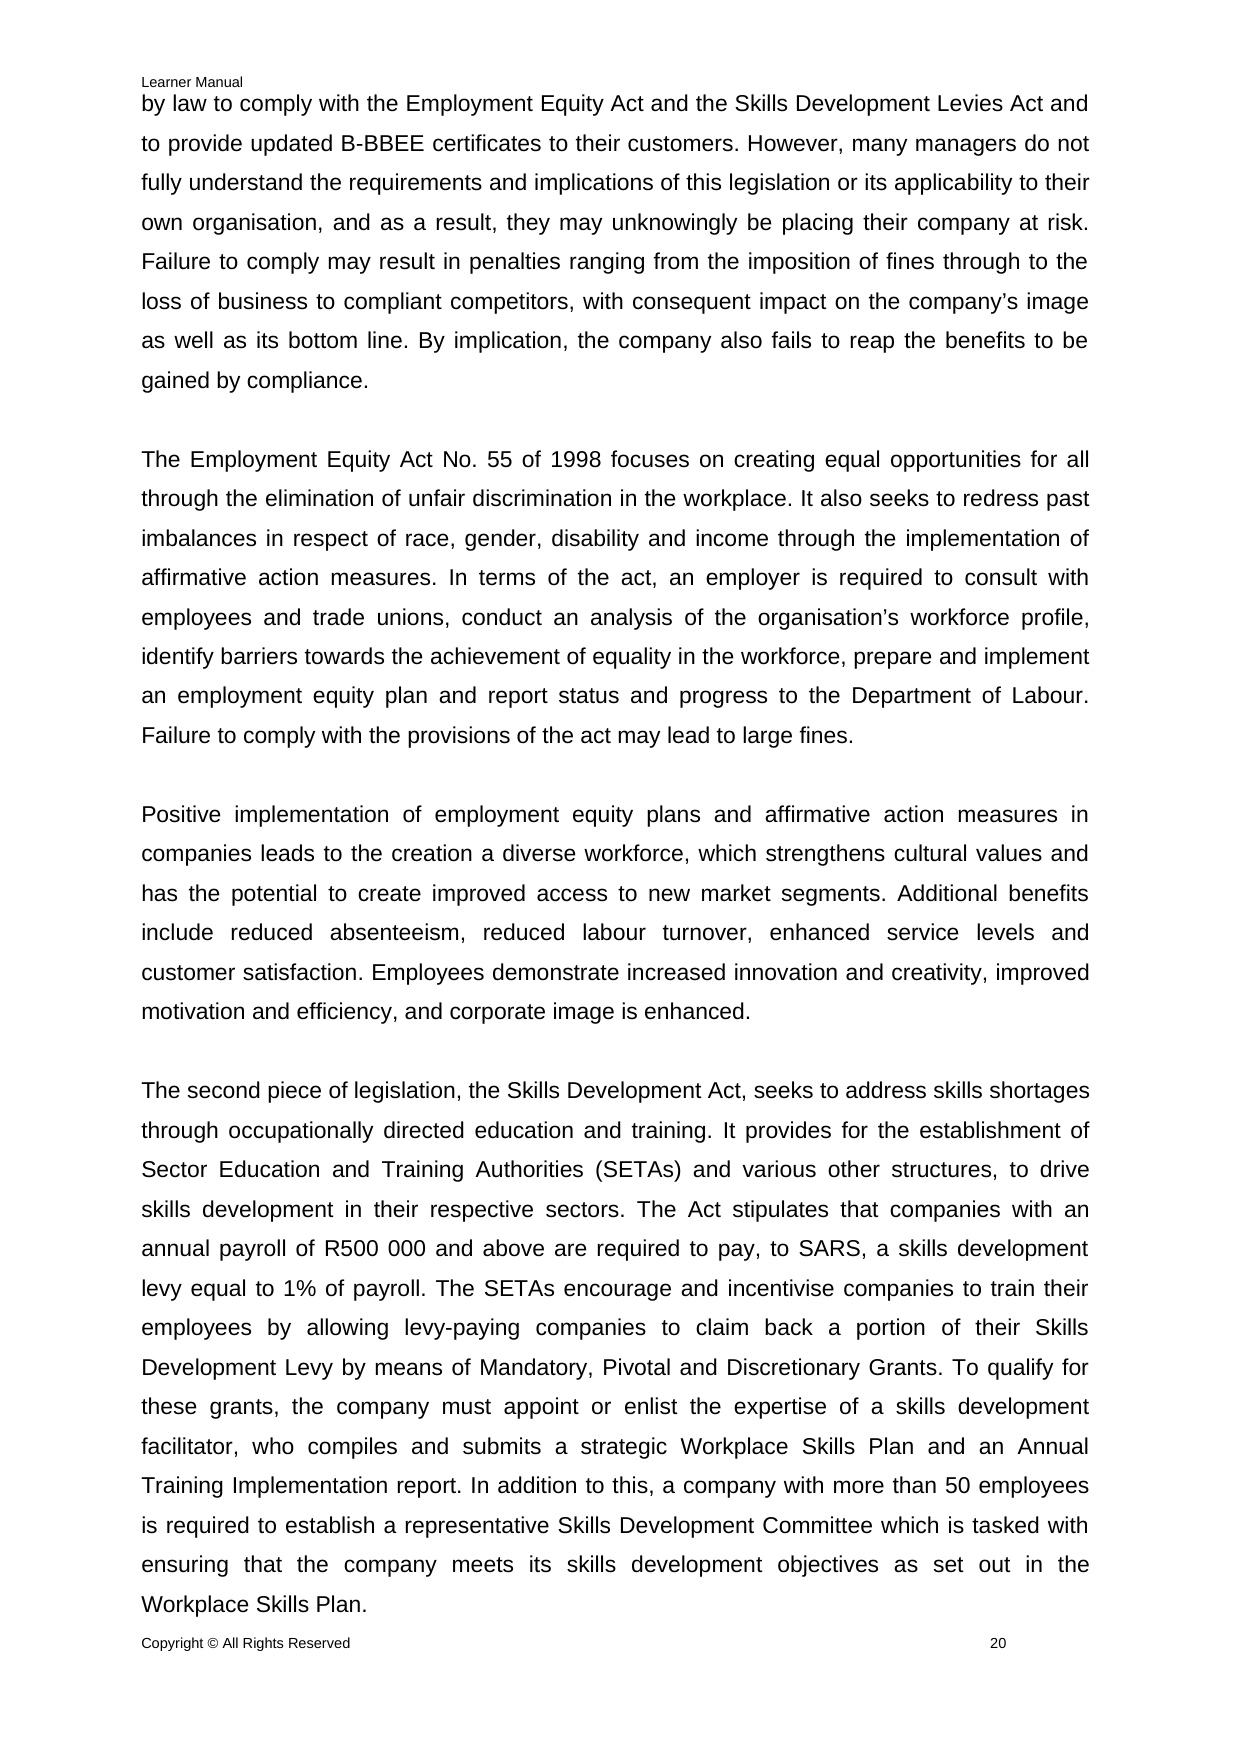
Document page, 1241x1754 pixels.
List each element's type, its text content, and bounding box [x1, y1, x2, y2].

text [141, 90, 1090, 393]
text Positive implementation of employment equity plans and affirmative action measures in companies leads to the creation a diverse workforce, which strengthens cultural values and has the potential to create improved access to new market segments. Additional benefits include reduced absenteeism, reduced labour turnover, enhanced service levels and customer satisfaction. Employees demonstrate increased innovation and creativity, improved motivation and efficiency, and corporate image is enhanced. [141, 801, 1090, 1025]
text The second piece of legislation, the Skills Development Act, seeks to address skills shortages through occupationally directed education and training. It provides for the establishment of Sector Education and Training Authorities (SETAs) and various other structures, to drive skills development in their respective sectors. The Act stipulates that companies with an annual payroll of R500 000 and above are required to pay, to SARS, a skills development levy equal to 1% of payroll. The SETAs encourage and incentivise companies to train their employees by allowing levy-paying companies to claim back a portion of their Skills Development Levy by means of Mandatory, Pivotal and Discretionary Grants. To qualify for these grants, the company must appoint or enlist the expertise of a skills development facilitator, who compiles and submits a strategic Workplace Skills Plan and an Annual Training Implementation report. In addition to this, a company with more than 50 employees is required to establish a representative Skills Development Committee which is tasked with ensuring that the company meets its skills development objectives as set out in the Workplace Skills Plan. [141, 1077, 1090, 1617]
text The Employment Equity Act No. 55 of 1998 focuses on creating equal opportunities for all through the elimination of unfair discrimination in the workplace. It also seeks to redress past imbalances in respect of race, gender, disability and income through the implementation of affirmative action measures. In terms of the act, an employer is required to consult with employees and trade unions, conduct an analysis of the organisation’s workforce profile, identify barriers towards the achievement of equality in the workforce, prepare and implement an employment equity plan and report status and progress to the Department of Labour. Failure to comply with the provisions of the act may lead to large fines. [141, 446, 1090, 748]
